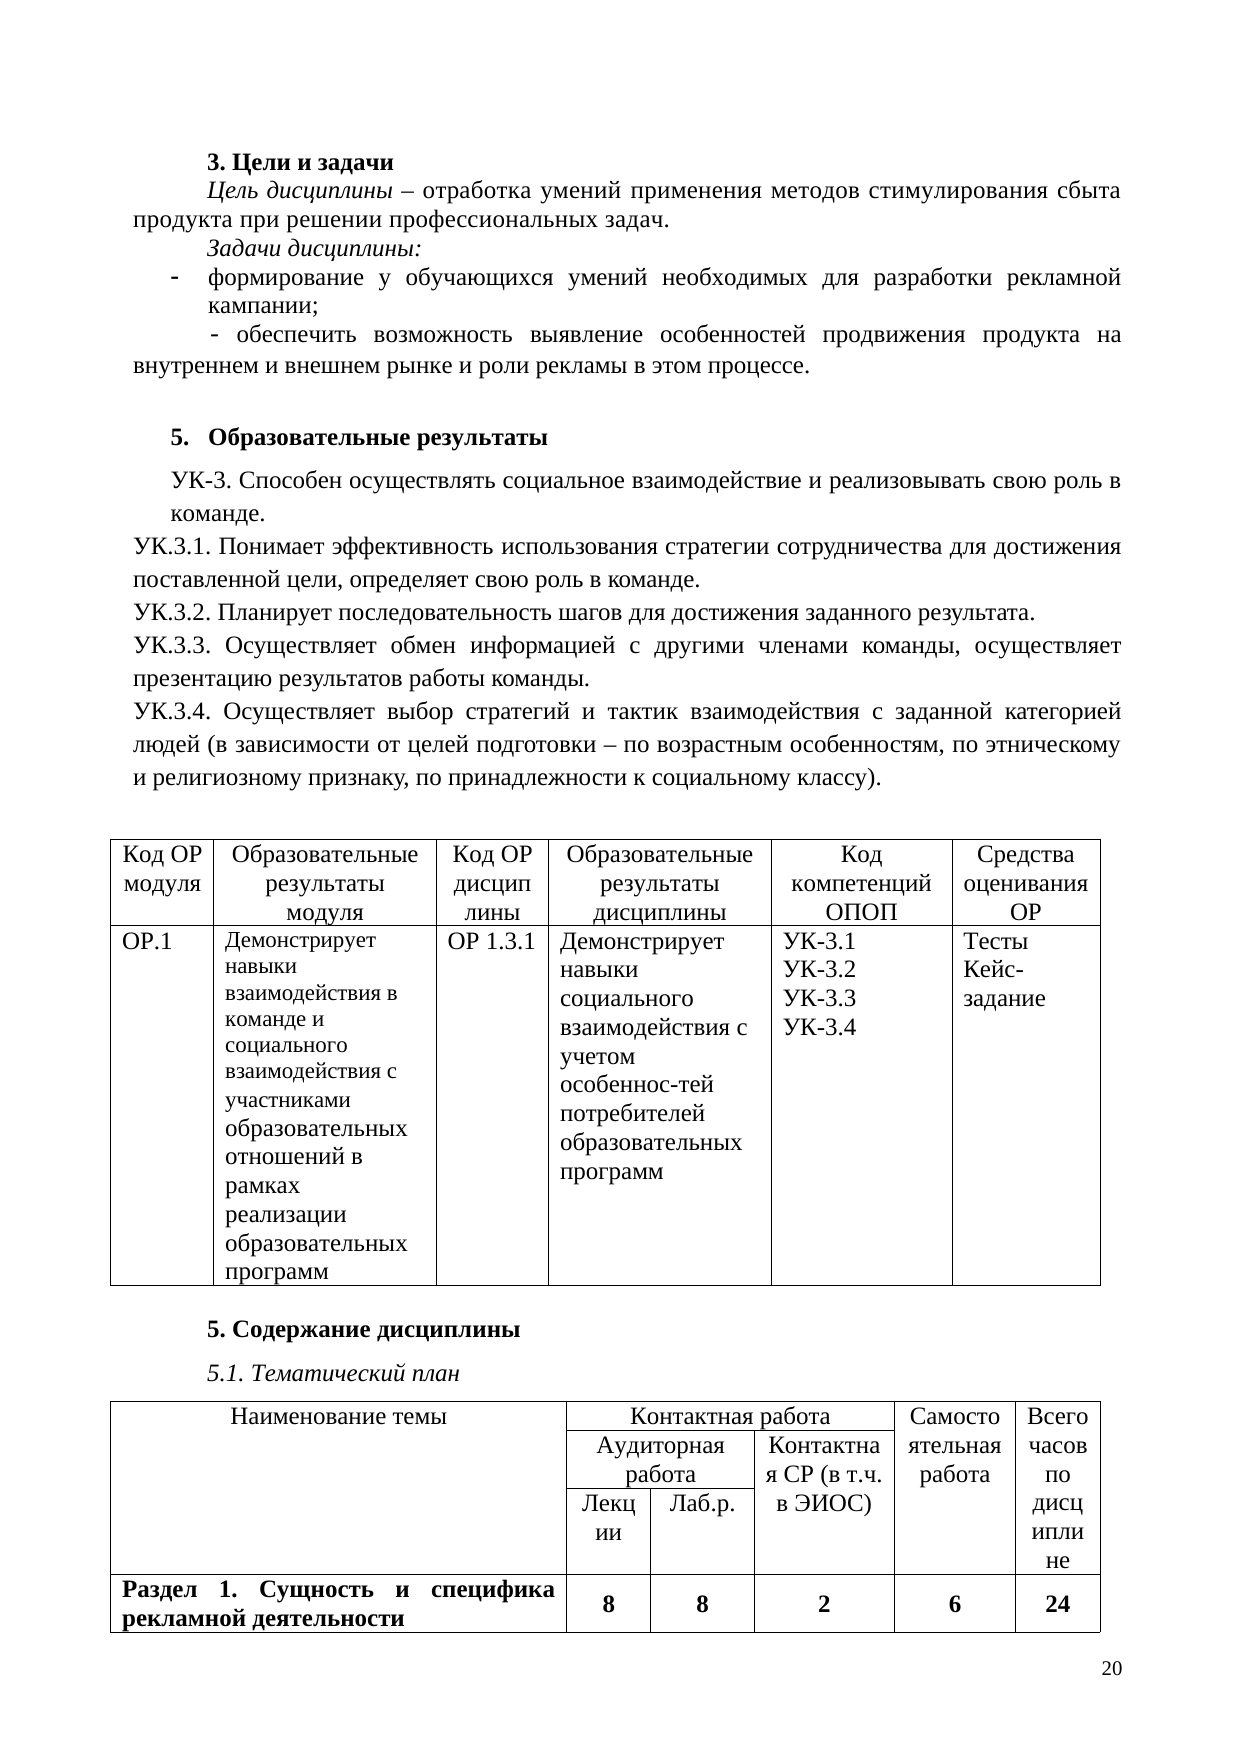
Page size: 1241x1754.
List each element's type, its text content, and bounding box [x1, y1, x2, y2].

table_header Образовательные результаты модуля [214, 840, 436, 925]
text 3. Цели и задачи [133, 147, 1122, 176]
table_cell Тесты Кейс-задание [953, 926, 1100, 1285]
table_header Код ОР модуля [111, 840, 213, 925]
table_cell Лаб.р. [651, 1489, 754, 1574]
text Цель дисциплины – отработка умений применения методов стимулирования сбыта продукта при решении профессиональных задач. [133, 176, 1122, 233]
table_cell ОР.1 [111, 926, 213, 1285]
list обеспечить возможность выявление особенностей продвижения продукта на внутреннем и внешнем рынке и роли рекламы в этом процессе. [133, 319, 1122, 379]
table_header Образовательные результаты дисциплины [549, 840, 771, 925]
text УК-3. Способен осуществлять социальное взаимодействие и реализовывать свою роль в команде. [170, 465, 1122, 527]
list Образовательные результаты [170, 422, 1122, 451]
table_cell Раздел 1. Сущность и специфика рекламной деятельности [111, 1575, 566, 1632]
table_header Код компетенций ОПОП [772, 840, 952, 925]
text 5. Содержание дисциплины [133, 1314, 1122, 1343]
table_cell Демонстрирует навыки социального взаимодействия с учетом особеннос-тей потребителей образовательных программ [549, 926, 771, 1285]
text УК.3.2. Планирует последовательность шагов для достижения заданного результата. [133, 597, 1122, 626]
text 5.1. Тематический план [133, 1358, 1122, 1386]
table_cell 8 [567, 1575, 650, 1632]
table_cell Демонстрирует навыки взаимодействия в команде и социального взаимодействия с участниками образовательных отношений в рамках реализации образовательных программ [214, 926, 436, 1285]
table_header Всего часов по дисциплине [1016, 1402, 1100, 1574]
table_cell Лекции [567, 1489, 650, 1574]
list формирование у обучающихся умений необходимых для разработки рекламной кампании; [170, 262, 1122, 319]
table_cell УК-3.1 УК-3.2 УК-3.3 УК-3.4 [772, 926, 952, 1285]
text УК.3.4. Осуществляет выбор стратегий и тактик взаимодействия с заданной категорией людей (в зависимости от целей подготовки – по возрастным особенностям, по этническому и религиозному признаку, по принадлежности к социальному классу). [133, 696, 1122, 791]
table_header Самостоятельная работа [895, 1402, 1015, 1574]
table_header Наименование темы [111, 1402, 566, 1574]
table_cell Аудиторная работа [567, 1431, 754, 1488]
table_header Код ОР дисциплины [437, 840, 548, 925]
table_cell 2 [755, 1575, 894, 1632]
text Задачи дисциплины: [133, 233, 1122, 262]
table_cell Контактная СР (в т.ч. в ЭИОС) [755, 1431, 894, 1574]
table_cell ОР 1.3.1 [437, 926, 548, 1285]
table_header Средства оценивания ОР [953, 840, 1100, 925]
table_cell 24 [1016, 1575, 1100, 1632]
table_header Контактная работа [567, 1402, 894, 1430]
table_cell 6 [895, 1575, 1015, 1632]
text УК.3.1. Понимает эффективность использования стратегии сотрудничества для достижения поставленной цели, определяет свою роль в команде. [133, 531, 1122, 593]
text УК.3.3. Осуществляет обмен информацией с другими членами команды, осуществляет презентацию результатов работы команды. [133, 630, 1122, 692]
table_cell 8 [651, 1575, 754, 1632]
